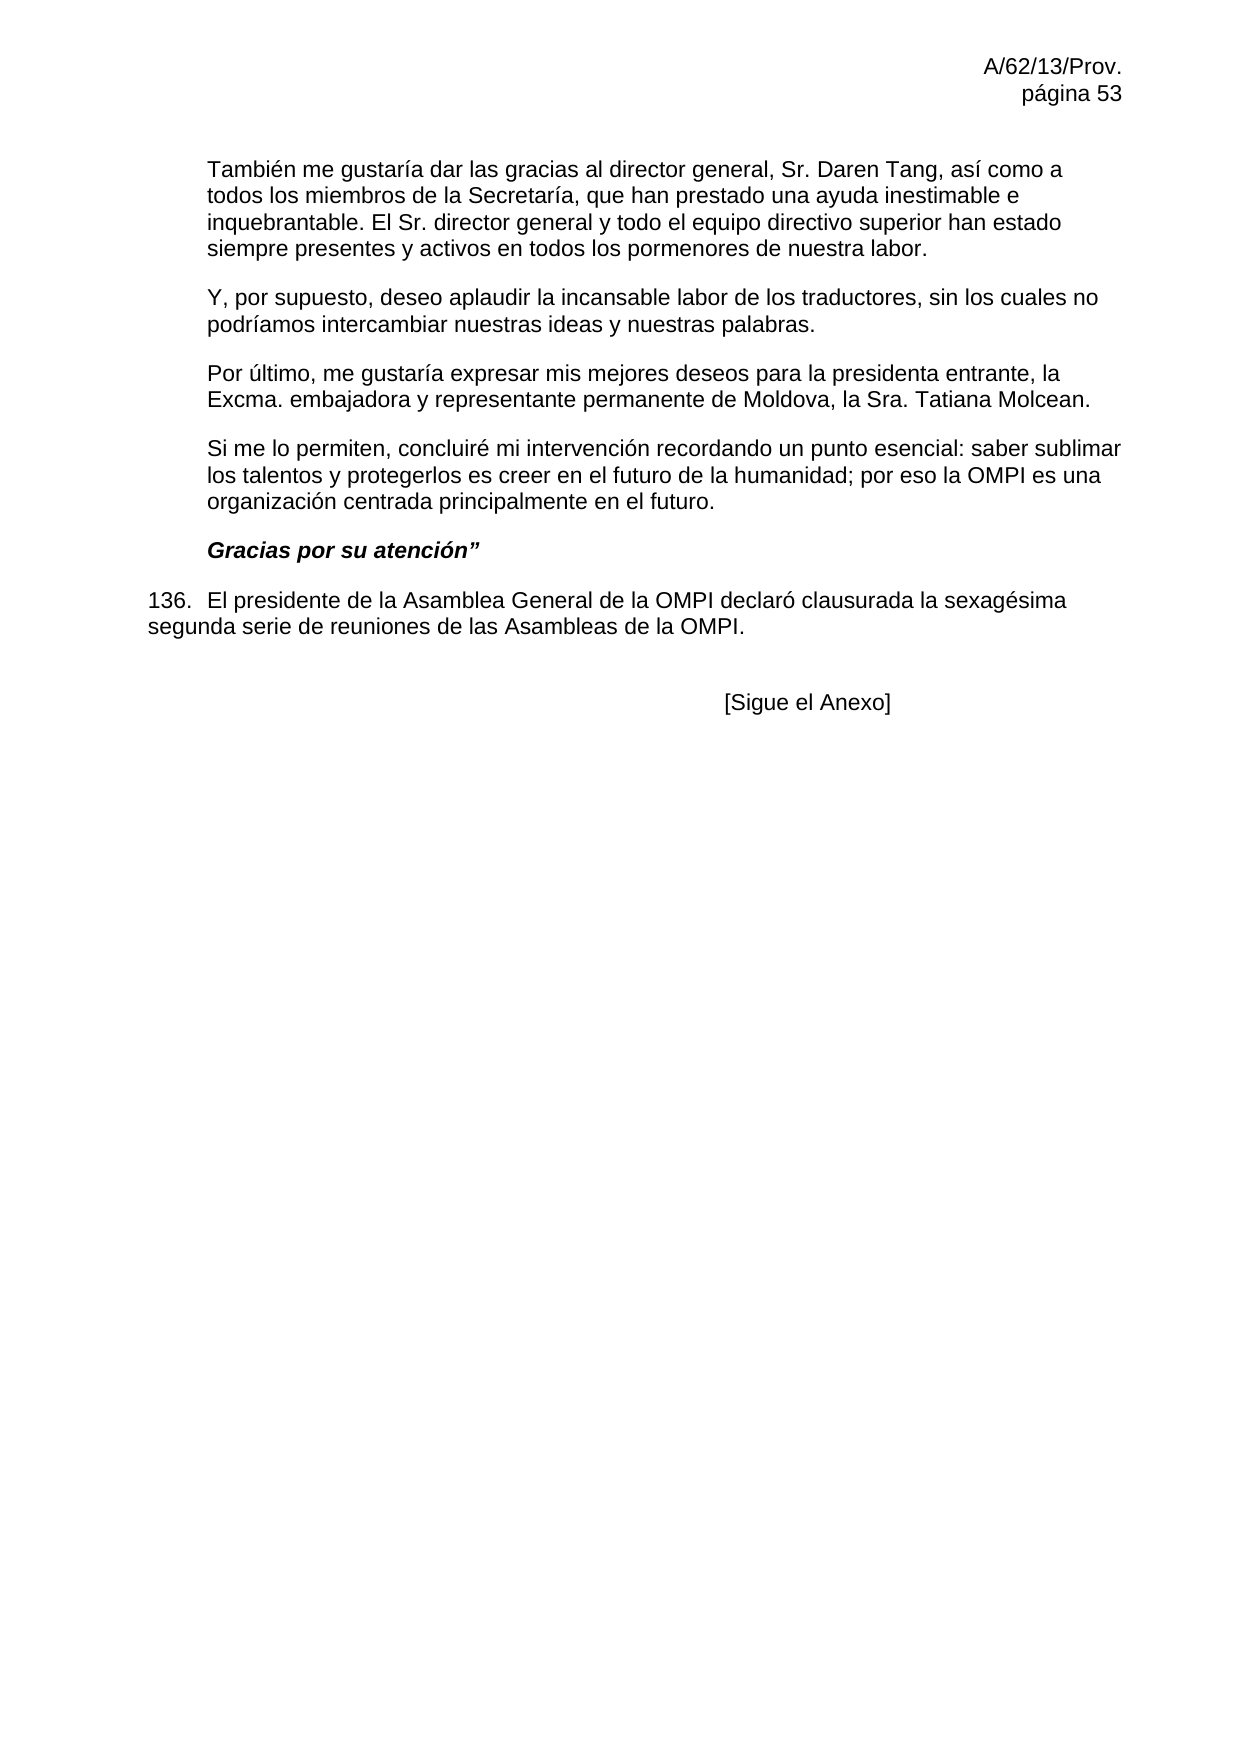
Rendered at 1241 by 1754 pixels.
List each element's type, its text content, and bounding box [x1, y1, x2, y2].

text [Sigue el Anexo] [724, 689, 1122, 716]
text Por último, me gustaría expresar mis mejores deseos para la presidenta entrante, la Excma. embajadora y representante permanente de Moldova, la Sra. Tatiana Molcean. [207, 360, 1122, 412]
text Gracias por su atención” [207, 537, 1122, 564]
text Y, por supuesto, deseo aplaudir la incansable labor de los traductores, sin los cuales no podríamos intercambiar nuestras ideas y nuestras palabras. [207, 284, 1122, 337]
text También me gustaría dar las gracias al director general, Sr. Daren Tang, así como a todos los miembros de la Secretaría, que han prestado una ayuda inestimable e inquebrantable. El Sr. director general y todo el equipo directivo superior han estado siempre presentes y activos en todos los pormenores de nuestra labor. [207, 156, 1122, 261]
text Si me lo permiten, concluiré mi intervención recordando un punto esencial: saber sublimar los talentos y protegerlos es creer en el futuro de la humanidad; por eso la OMPI es una organización centrada principalmente en el futuro. [207, 435, 1122, 514]
text El presidente de la Asamblea General de la OMPI declaró clausurada la sexagésima segunda serie de reuniones de las Asambleas de la OMPI. [148, 587, 1122, 639]
